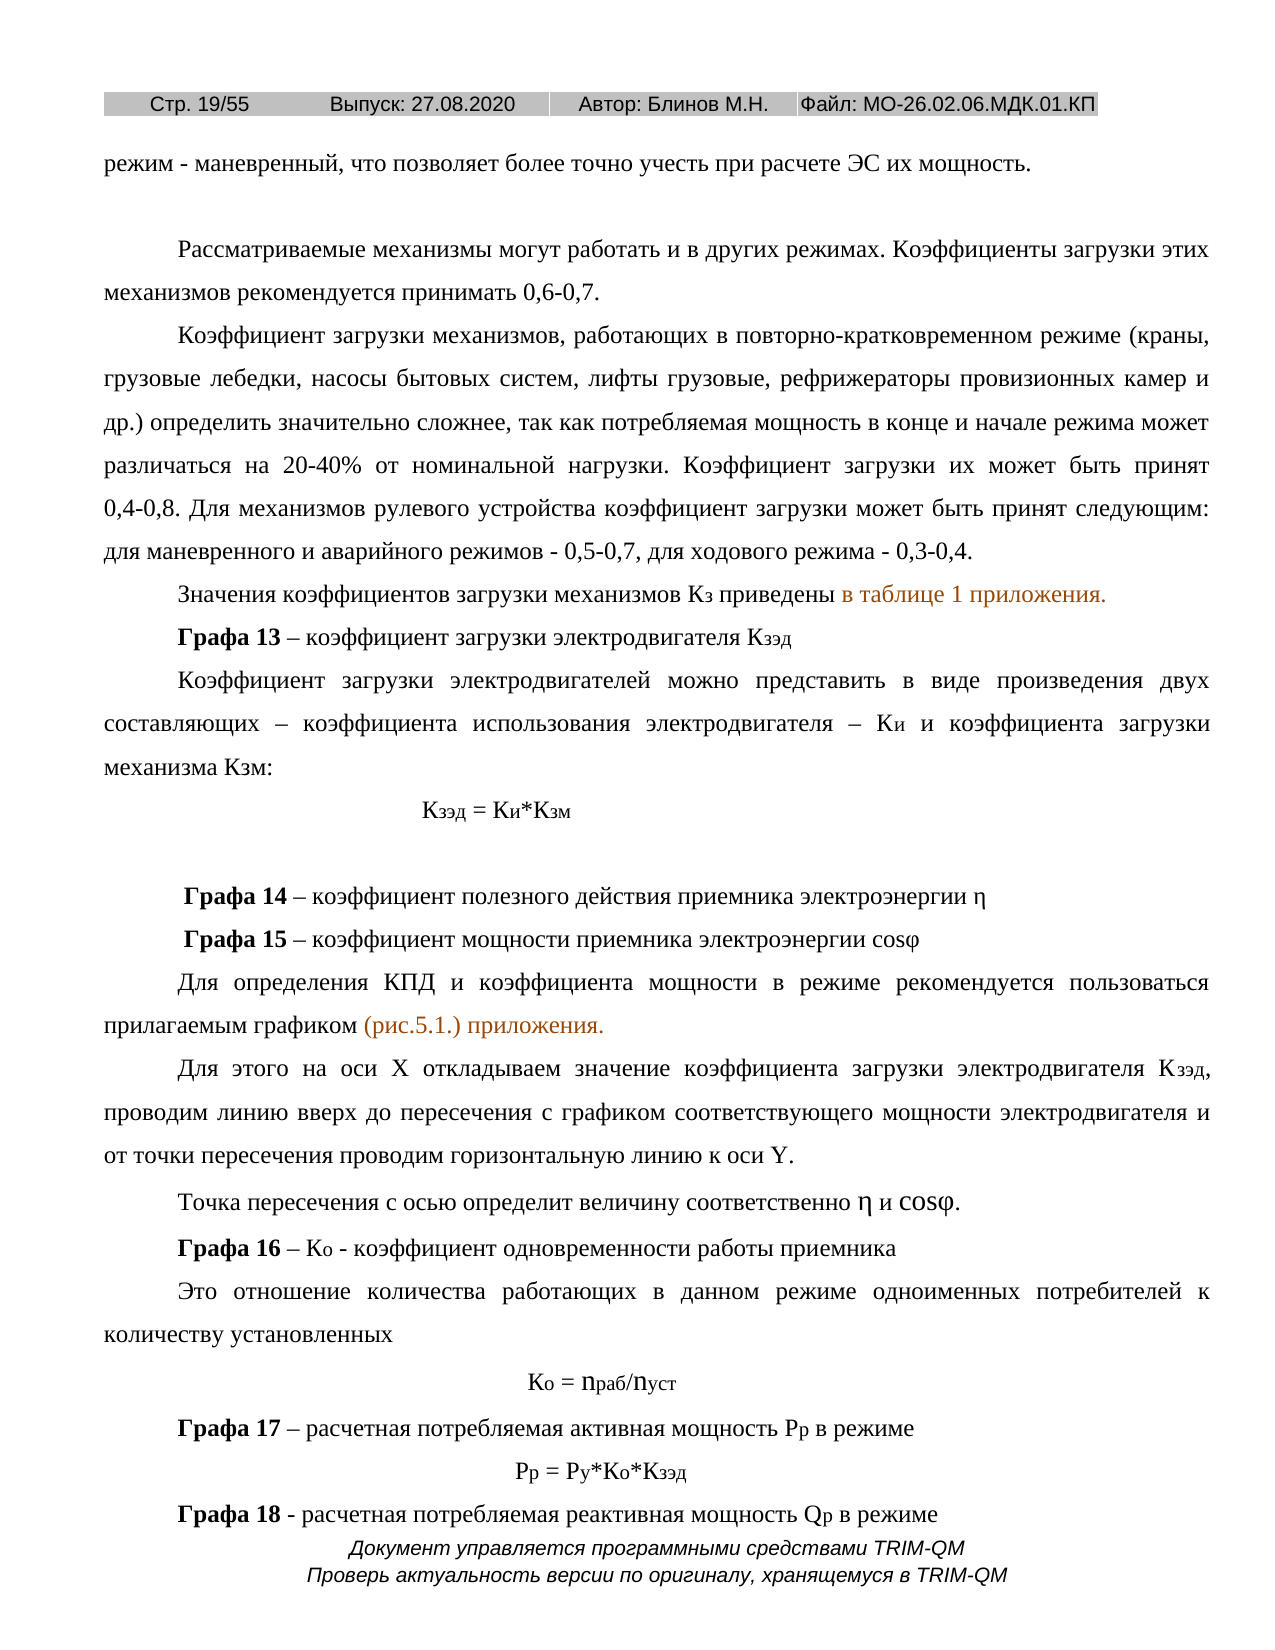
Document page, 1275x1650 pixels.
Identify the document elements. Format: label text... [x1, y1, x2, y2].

text Коэффициент загрузки механизмов, работающих в повторно-кратковременном режиме (краны, грузовые лебедки, насосы бытовых систем, лифты грузовые, рефрижераторы провизионных камер и др.) определить значительно сложнее, так как потребляемая мощность в конце и начале режима может различаться на 20-40% от номинальной нагрузки. Коэффициент загрузки их может быть принят 0,4-0,8. Для механизмов рулевого устройства коэффициент загрузки может быть принят следующим: для маневренного и аварийного режимов - 0,5-0,7, для ходового режима - 0,3-0,4. [103, 320, 1211, 565]
text Графа 15 – коэффициент мощности приемника электроэнергии cosφ [103, 924, 1211, 953]
text Ко = nраб/nуст [103, 1363, 1211, 1396]
text Графа 18 - расчетная потребляемая реактивная мощность Qр в режиме [103, 1499, 1211, 1528]
text Рр = Ру*Ко*Кзэд [103, 1456, 1211, 1485]
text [103, 148, 1211, 177]
text Для этого на оси Х откладываем значение коэффициента загрузки электродвигателя Кзэд, проводим линию вверх до пересечения с графиком соответствующего мощности электродвигателя и от точки пересечения проводим горизонтальную линию к оси Y. [103, 1053, 1211, 1168]
text Графа 13 – коэффициент загрузки электродвигателя Кзэд [103, 622, 1211, 651]
text Это отношение количества работающих в данном режиме одноименных потребителей к количеству установленных [103, 1276, 1211, 1348]
text Графа 14 – коэффициент полезного действия приемника электроэнергии η [103, 881, 1211, 910]
text Графа 16 – Ко - коэффициент одновременности работы приемника [103, 1233, 1211, 1262]
text Точка пересечения с осью определит величину соответственно η и cosφ. [103, 1183, 1211, 1216]
text Для определения КПД и коэффициента мощности в режиме рекомендуется пользоваться прилагаемым графиком (рис.5.1.) приложения. [103, 967, 1211, 1039]
text Значения коэффициентов загрузки механизмов Кз приведены в таблице 1 приложения. [103, 579, 1211, 608]
text Коэффициент загрузки электродвигателей можно представить в виде произведения двух составляющих – коэффициента использования электродвигателя – Ки и коэффициента загрузки механизма Кзм: [103, 665, 1211, 780]
text Кзэд = Ки*Кзм [103, 795, 1211, 823]
text Графа 17 – расчетная потребляемая активная мощность Рр в режиме [103, 1413, 1211, 1442]
text Рассматриваемые механизмы могут работать и в других режимах. Коэффициенты загрузки этих механизмов рекомендуется принимать 0,6-0,7. [103, 234, 1211, 306]
